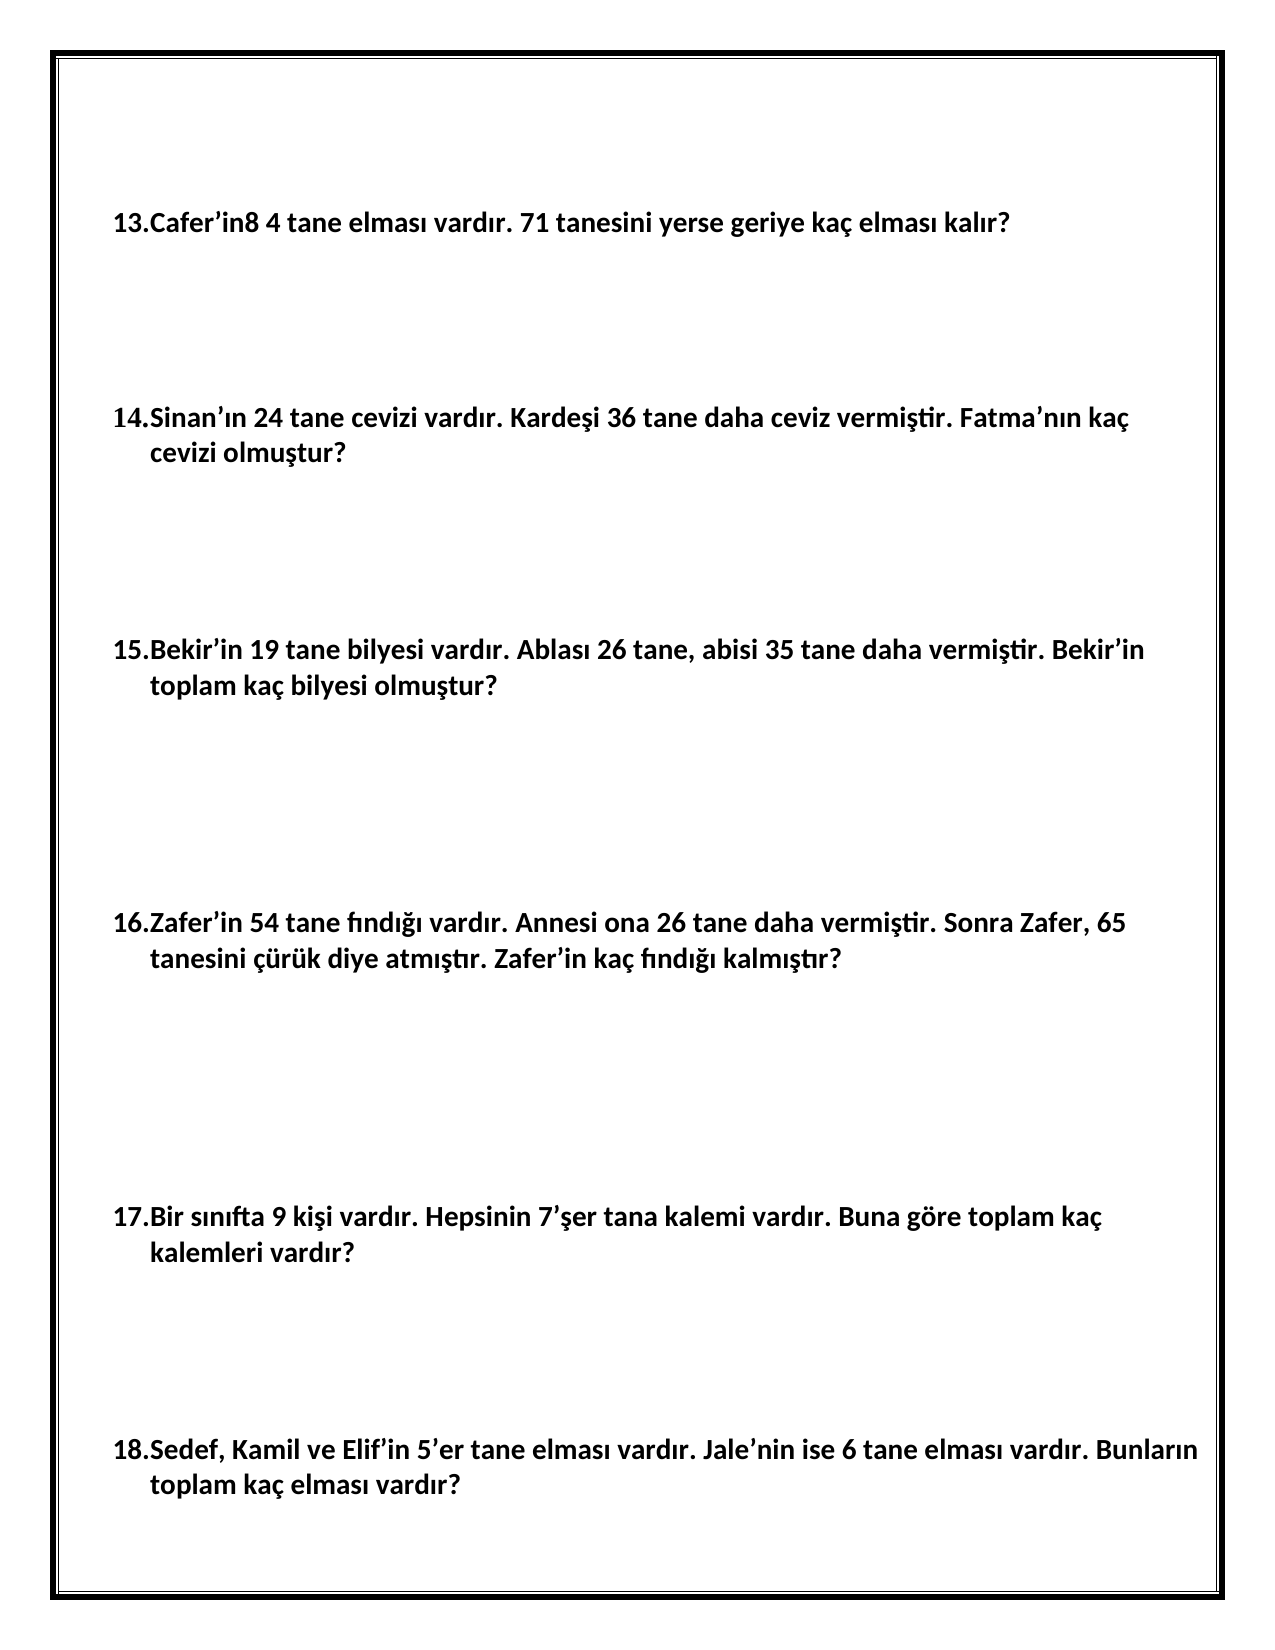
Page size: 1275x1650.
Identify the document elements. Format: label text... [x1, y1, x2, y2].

list Sedef, Kamil ve Elif’in 5’er tane elması vardır. Jale’nin ise 6 tane elması vardır. Bunların toplam kaç elması vardır? [112, 1431, 1200, 1502]
list Zafer’in 54 tane fındığı vardır. Annesi ona 26 tane daha vermiştir. Sonra Zafer, 65 tanesini çürük diye atmıştır. Zafer’in kaç fındığı kalmıştır? [112, 904, 1200, 976]
list Sinan’ın 24 tane cevizi vardır. Kardeşi 36 tane daha ceviz vermiştir. Fatma’nın kaç cevizi olmuştur? [112, 399, 1200, 470]
list Bir sınıfta 9 kişi vardır. Hepsinin 7’şer tana kalemi vardır. Buna göre toplam kaç kalemleri vardır? [112, 1198, 1200, 1270]
list Bekir’in 19 tane bilyesi vardır. Ablası 26 tane, abisi 35 tane daha vermiştir. Bekir’in toplam kaç bilyesi olmuştur? [112, 631, 1200, 702]
list Cafer’in8 4 tane elması vardır. 71 tanesini yerse geriye kaç elması kalır? [112, 204, 1200, 240]
